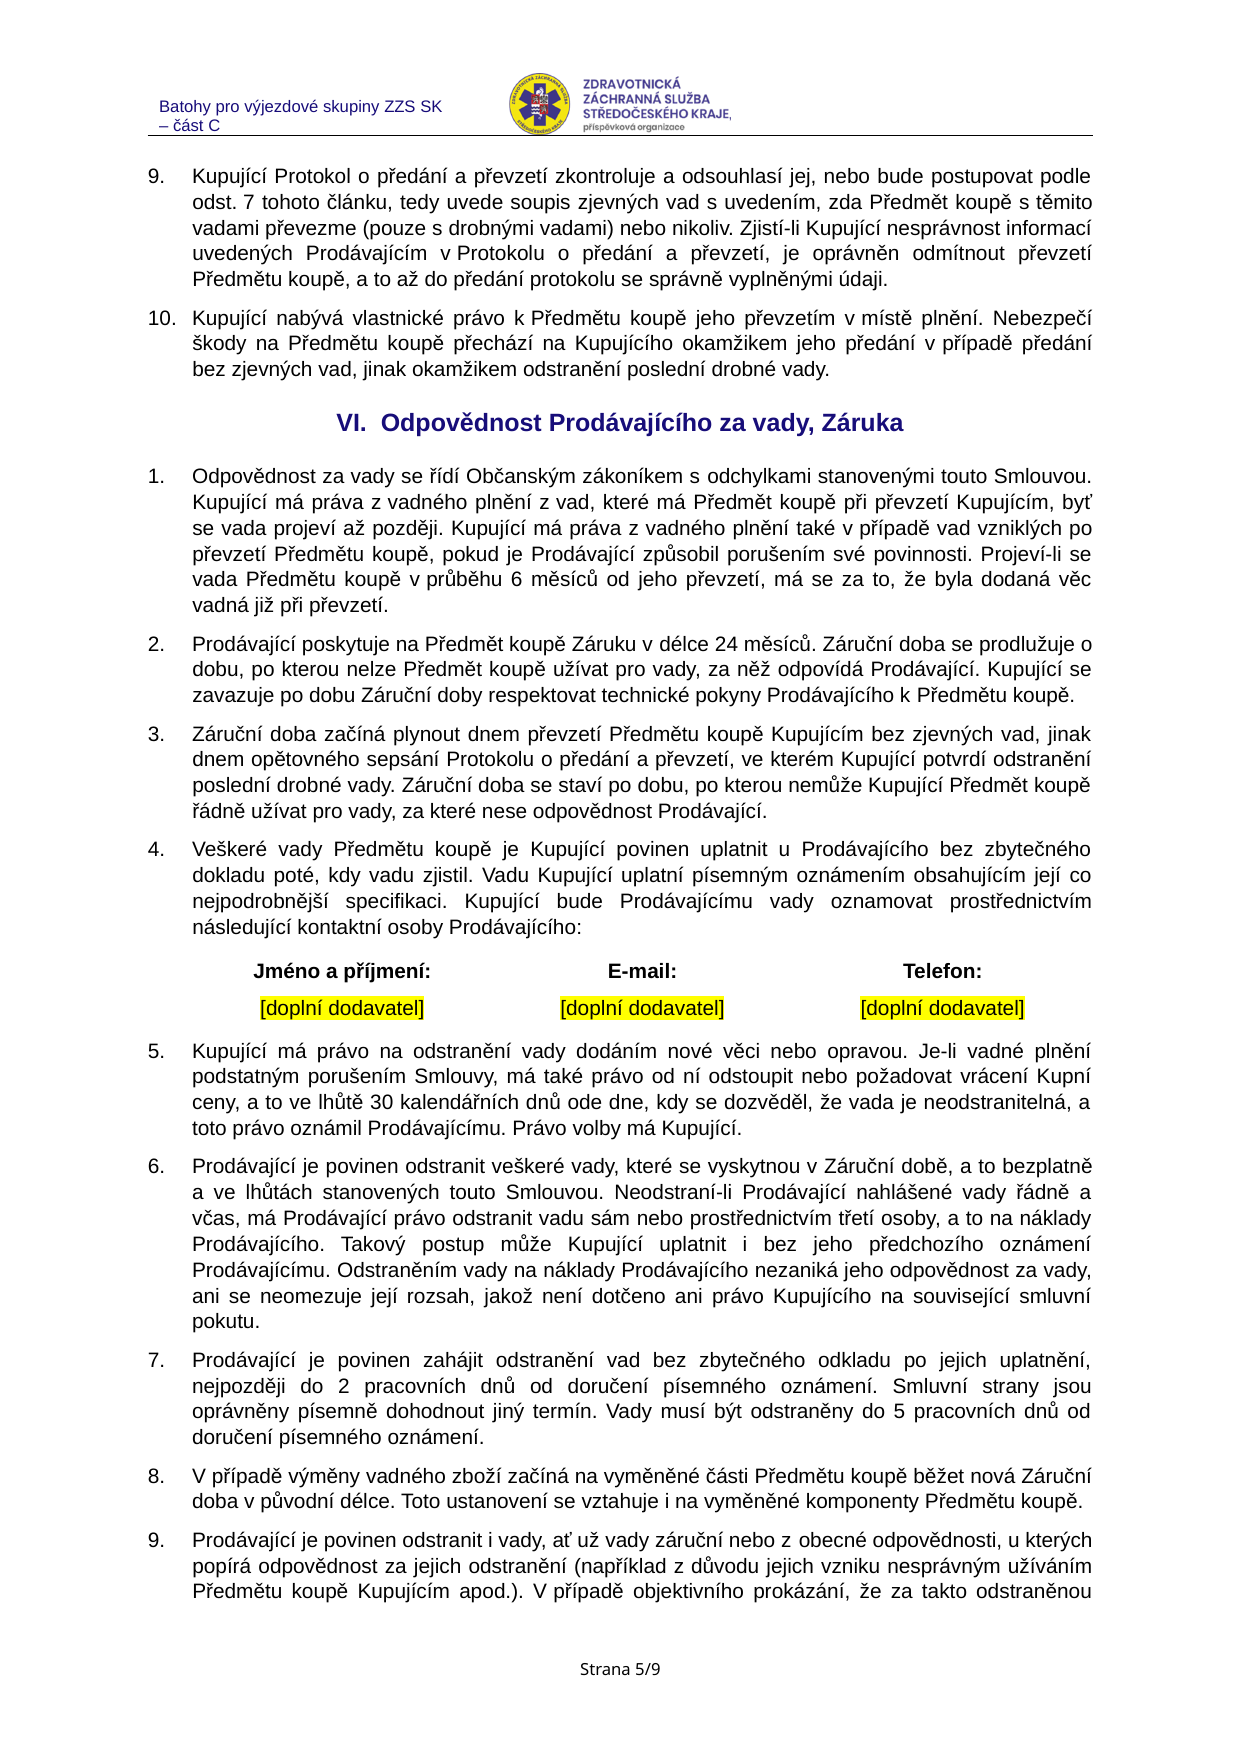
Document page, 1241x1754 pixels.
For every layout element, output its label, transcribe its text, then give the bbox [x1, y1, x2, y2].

text Kupující má právo na odstranění vady dodáním nové věci nebo opravou. Je-li vadné plnění podstatným porušením Smlouvy, má také právo od ní odstoupit nebo požadovat vrácení Kupní ceny, a to ve lhůtě 30 kalendářních dnů ode dne, kdy se dozvěděl, že vada je neodstranitelná, a toto právo oznámil Prodávajícímu. Právo volby má Kupující. [148, 1038, 1093, 1140]
text Prodávající je povinen zahájit odstranění vad bez zbytečného odkladu po jejich uplatnění, nejpozději do 2 pracovních dnů od doručení písemného oznámení. Smluvní strany jsou oprávněny písemně dohodnout jiný termín. Vady musí být odstraněny do 5 pracovních dnů od doručení písemného oznámení. [148, 1348, 1093, 1449]
text Prodávající poskytuje na Předmět koupě Záruku v délce 24 měsíců. Záruční doba se prodlužuje o dobu, po kterou nelze Předmět koupě užívat pro vady, za něž odpovídá Prodávající. Kupující se zavazuje po dobu Záruční doby respektovat technické pokyny Prodávajícího k Předmětu koupě. [148, 631, 1093, 707]
picture [509, 73, 731, 135]
text V případě výměny vadného zboží začíná na vyměněné části Předmětu koupě běžet nová Záruční doba v původní délce. Toto ustanovení se vztahuje i na vyměněné komponenty Předmětu koupě. [148, 1463, 1093, 1513]
table_cell [doplní dodavatel] [492, 990, 792, 1026]
table_cell [doplní dodavatel] [192, 990, 492, 1026]
text Odpovědnost za vady se řídí Občanským zákoníkem s odchylkami stanovenými touto Smlouvou. Kupující má práva z vadného plnění z vad, které má Předmět koupě při převzetí Kupujícím, byť se vada projeví až později. Kupující má práva z vadného plnění také v případě vad vzniklých po převzetí Předmětu koupě, pokud je Prodávající způsobil porušením své povinnosti. Projeví-li se vada Předmětu koupě v průběhu 6 měsíců od jeho převzetí, má se za to, že byla dodaná věc vadná již při převzetí. [148, 464, 1093, 617]
text Prodávající je povinen odstranit veškeré vady, které se vyskytnou v Záruční době, a to bezplatně a ve lhůtách stanovených touto Smlouvou. Neodstraní-li Prodávající nahlášené vady řádně a včas, má Prodávající právo odstranit vadu sám nebo prostřednictvím třetí osoby, a to na náklady Prodávajícího. Takový postup může Kupující uplatnit i bez jeho předchozího oznámení Prodávajícímu. Odstraněním vady na náklady Prodávajícího nezaniká jeho odpovědnost za vady, ani se neomezuje její rozsah, jakož není dotčeno ani právo Kupujícího na související smluvní pokutu. [148, 1154, 1093, 1333]
table_header Jméno a příjmení: [192, 953, 492, 989]
text Záruční doba začíná plynout dnem převzetí Předmětu koupě Kupujícím bez zjevných vad, jinak dnem opětovného sepsání Protokolu o předání a převzetí, ve kterém Kupující potvrdí odstranění poslední drobné vady. Záruční doba se staví po dobu, po kterou nemůže Kupující Předmět koupě řádně užívat pro vady, za které nese odpovědnost Prodávající. [148, 721, 1093, 823]
text Veškeré vady Předmětu koupě je Kupující povinen uplatnit u Prodávajícího bez zbytečného dokladu poté, kdy vadu zjistil. Vadu Kupující uplatní písemným oznámením obsahujícím její co nejpodrobnější specifikaci. Kupující bude Prodávajícímu vady oznamovat prostřednictvím následující kontaktní osoby Prodávajícího: [148, 837, 1093, 939]
text Kupující Protokol o předání a převzetí zkontroluje a odsouhlasí jej, nebo bude postupovat podle odst. 7 tohoto článku, tedy uvede soupis zjevných vad s uvedením, zda Předmět koupě s těmito vadami převezme (pouze s drobnými vadami) nebo nikoliv. Zjistí-li Kupující nesprávnost informací uvedených Prodávajícím v Protokolu o předání a převzetí, je oprávněn odmítnout převzetí Předmětu koupě, a to až do předání protokolu se správně vyplněnými údaji. [148, 164, 1093, 291]
text Kupující nabývá vlastnické právo k Předmětu koupě jeho převzetím v místě plnění. Nebezpečí škody na Předmětu koupě přechází na Kupujícího okamžikem jeho předání v případě předání bez zjevných vad, jinak okamžikem odstranění poslední drobné vady. [148, 305, 1093, 381]
table_header Telefon: [793, 953, 1093, 989]
table_header E-mail: [492, 953, 792, 989]
text Odpovědnost Prodávajícího za vady, Záruka [148, 408, 1093, 437]
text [148, 1528, 1093, 1603]
table_cell [doplní dodavatel] [793, 990, 1093, 1026]
